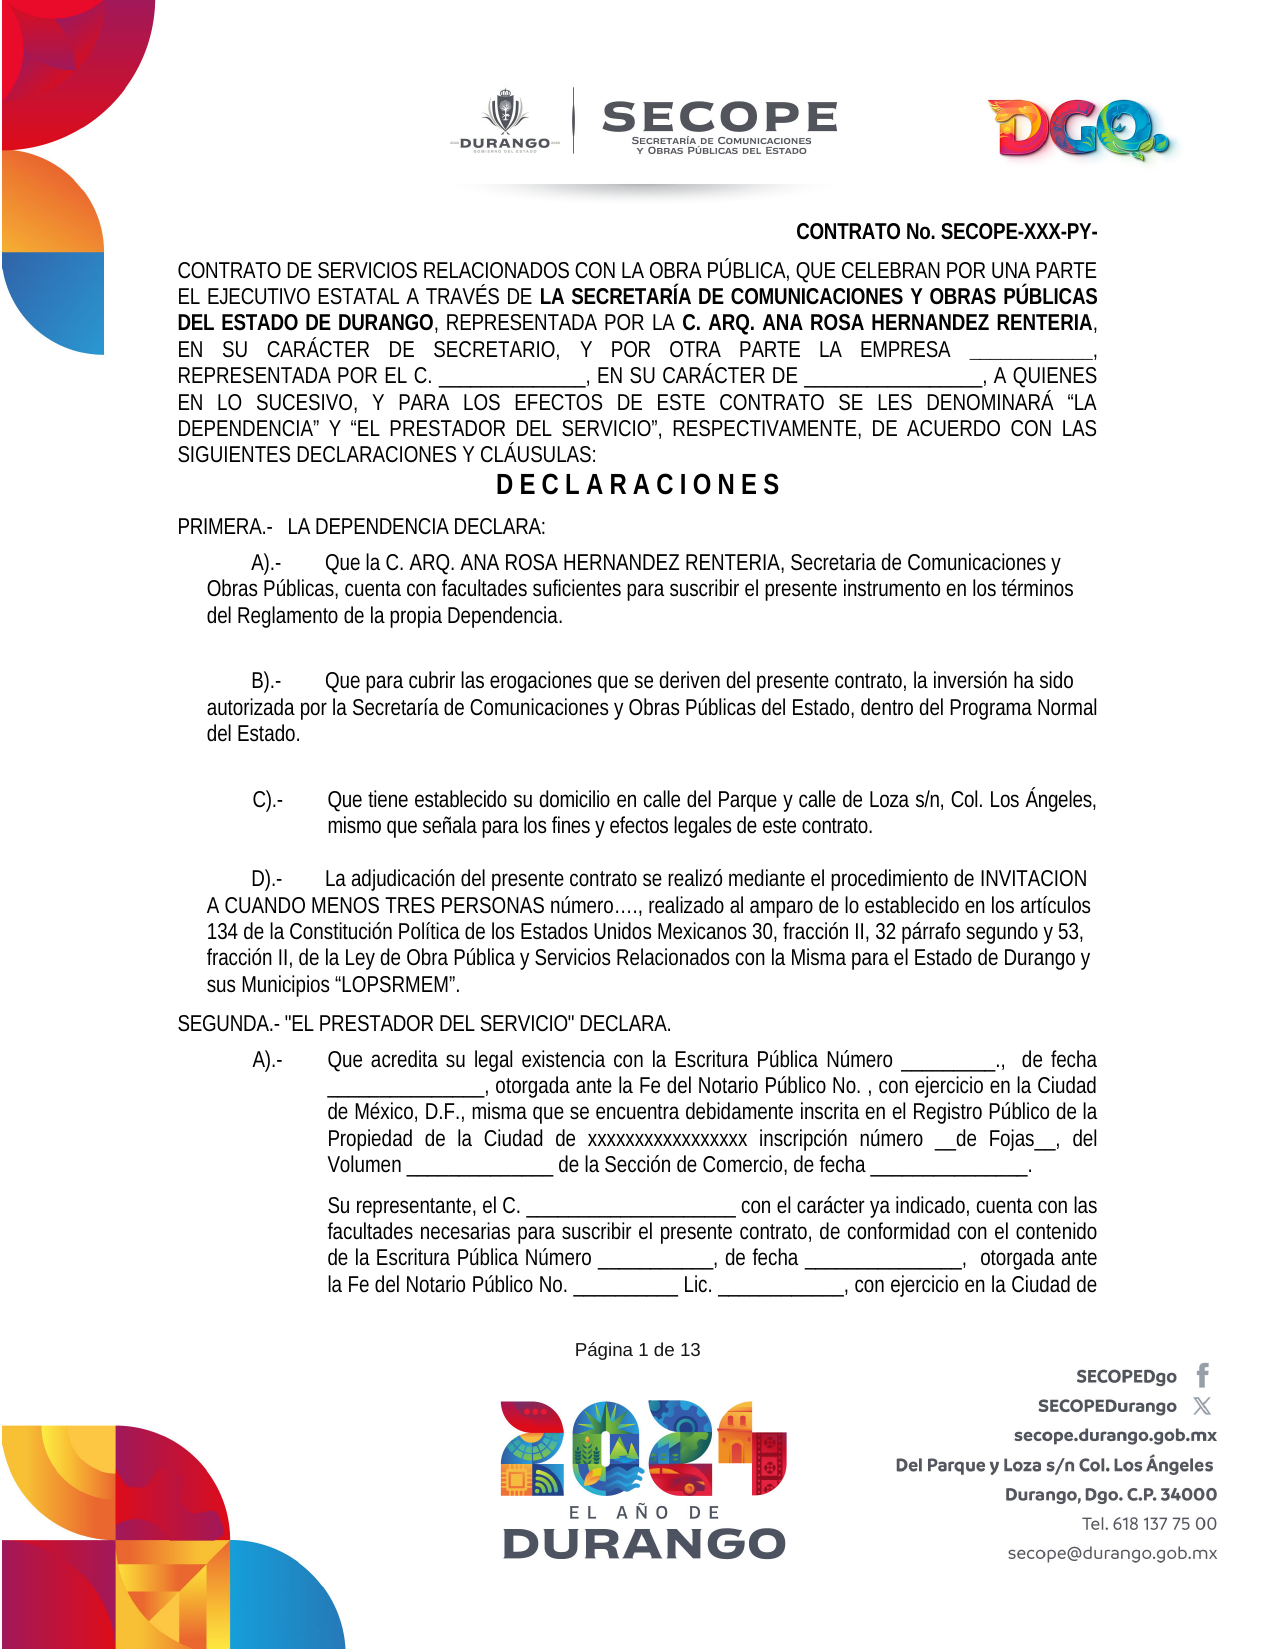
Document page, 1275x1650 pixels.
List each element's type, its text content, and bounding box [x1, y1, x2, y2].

text SEGUNDA.- "EL PRESTADOR DEL SERVICIO" DECLARA. [177, 1009, 1098, 1036]
text B).- Que para cubrir las erogaciones que se deriven del presente contrato, la inversión ha sido autorizada por la Secretaría de Comunicaciones y Obras Públicas del Estado, dentro del Programa Normal del Estado. [207, 667, 1098, 746]
text PRIMERA.- LA DEPENDENCIA DECLARA: [177, 513, 1098, 539]
picture [2, 0, 1275, 1649]
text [177, 1192, 1098, 1297]
text D).- La adjudicación del presente contrato se realizó mediante el procedimiento de INVITACION A CUANDO MENOS TRES PERSONAS número…., realizado al amparo de lo establecido en los artículos 134 de la Constitución Política de los Estados Unidos Mexicanos 30, fracción II, 32 párrafo segundo y 53, fracción II, de la Ley de Obra Pública y Servicios Relacionados con la Misma para el Estado de Durango y sus Municipios “LOPSRMEM”. [207, 865, 1098, 997]
text A).- Que la C. ARQ. ANA ROSA HERNANDEZ RENTERIA, Secretaria de Comunicaciones y Obras Públicas, cuenta con facultades suficientes para suscribir el presente instrumento en los términos del Reglamento de la propia Dependencia. [207, 549, 1098, 628]
text CONTRATO DE SERVICIOS RELACIONADOS CON LA OBRA PÚBLICA, QUE CELEBRAN POR UNA PARTE EL EJECUTIVO ESTATAL A TRAVÉS DE LA SECRETARÍA DE COMUNICACIONES Y OBRAS PÚBLICAS DEL ESTADO DE DURANGO, REPRESENTADA POR LA C. ARQ. ANA ROSA HERNANDEZ RENTERIA, EN SU CARÁCTER DE SECRETARIO, Y POR OTRA PARTE LA EMPRESA ____________, REPRESENTADA POR EL C. ______________, EN SU CARÁCTER DE _________________, A QUIENES EN LO SUCESIVO, Y PARA LOS EFECTOS DE ESTE CONTRATO SE LES DENOMINARÁ “LA DEPENDENCIA” Y “EL PRESTADOR DEL SERVICIO”, RESPECTIVAMENTE, DE ACUERDO CON LAS SIGUIENTES DECLARACIONES Y CLÁUSULAS: [177, 257, 1098, 467]
text C).- Que tiene establecido su domicilio en calle del Parque y calle de Loza s/n, Col. Los Ángeles, mismo que señala para los fines y efectos legales de este contrato. [177, 786, 1098, 838]
subtitle D E C L A R A C I O N E S [177, 467, 1098, 501]
text A).- Que acredita su legal existencia con la Escritura Pública Número _________., de fecha _______________, otorgada ante la Fe del Notario Público No. , con ejercicio en la Ciudad de México, D.F., misma que se encuentra debidamente inscrita en el Registro Público de la Propiedad de la Ciudad de xxxxxxxxxxxxxxxxx inscripción número __de Fojas__, del Volumen ______________ de la Sección de Comercio, de fecha _______________. [177, 1046, 1098, 1177]
subtitle CONTRATO No. SECOPE-XXX-PY- [177, 218, 1098, 245]
